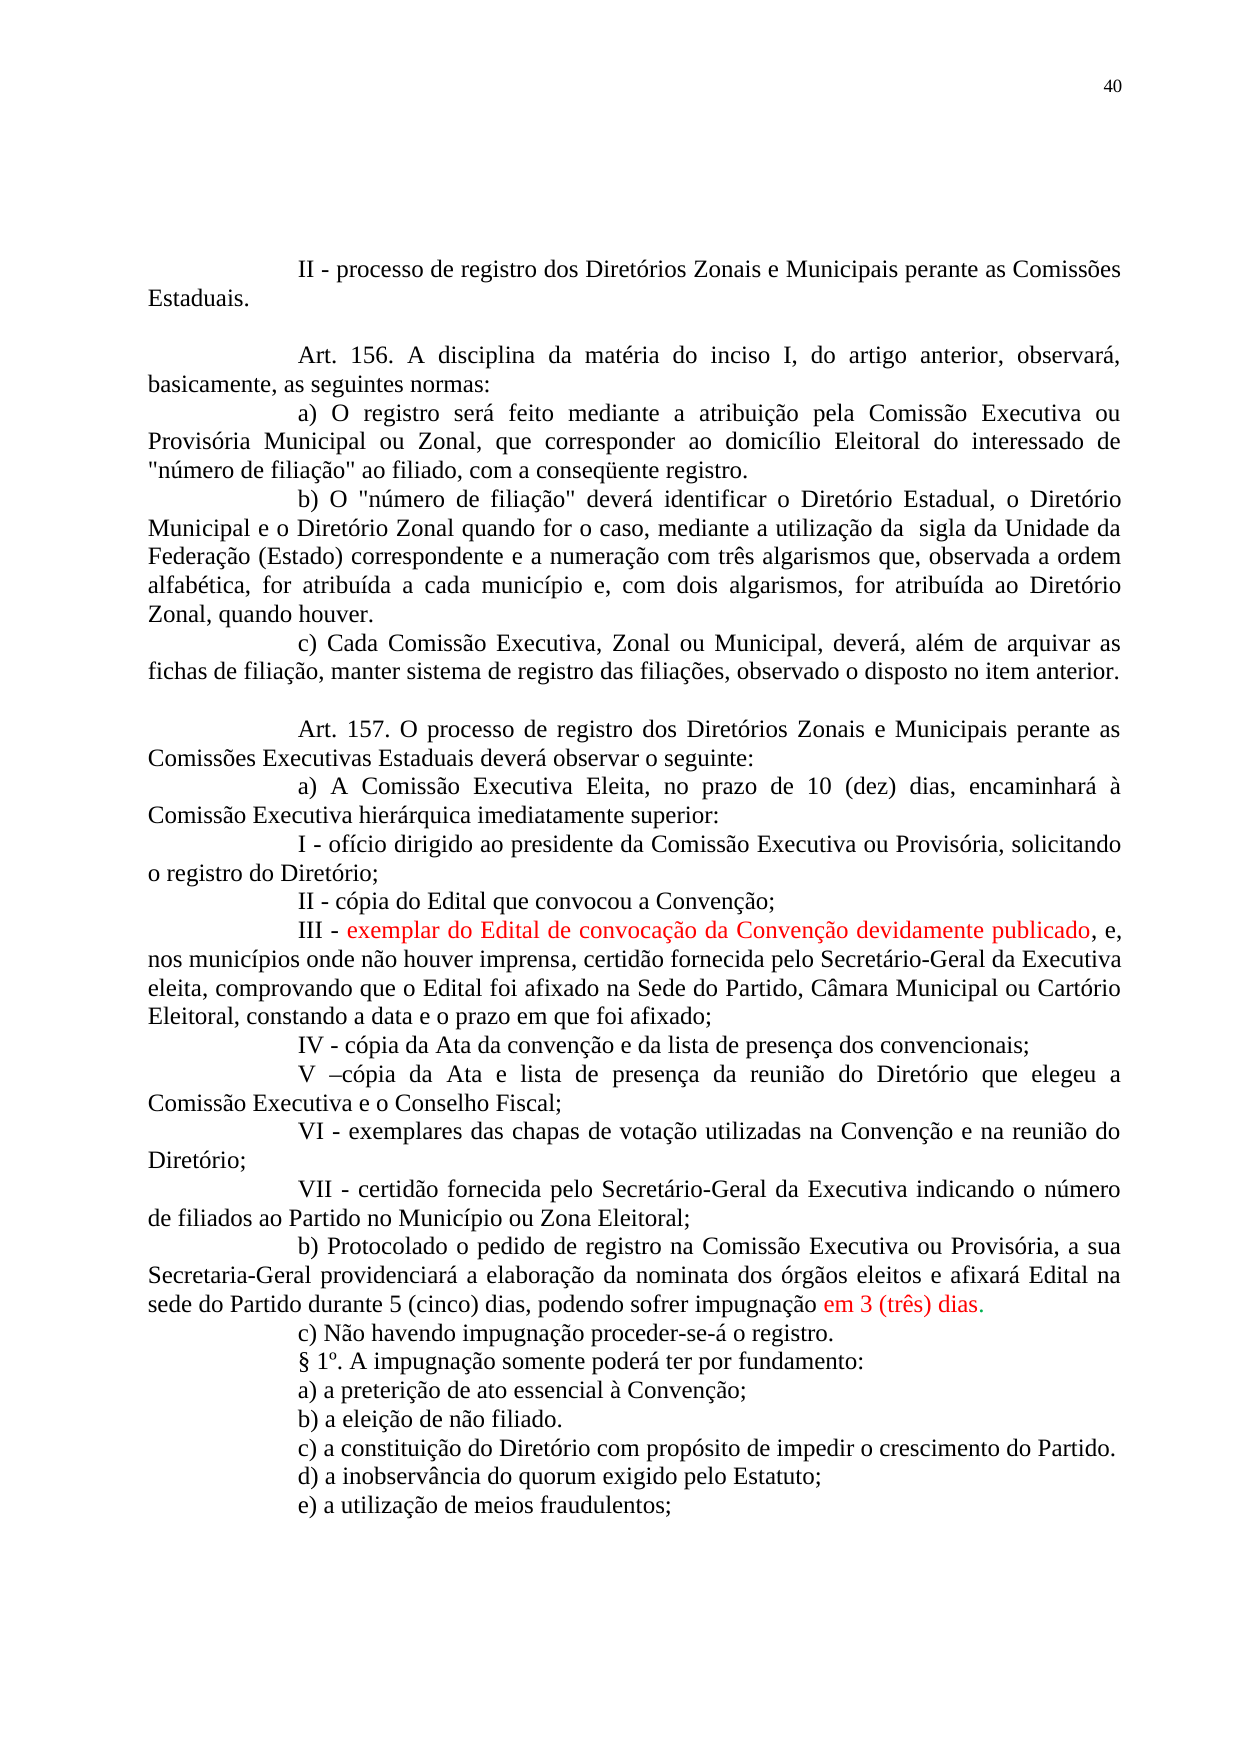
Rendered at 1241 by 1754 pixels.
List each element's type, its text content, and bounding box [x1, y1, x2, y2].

text c) Cada Comissão Executiva, Zonal ou Municipal, deverá, além de arquivar as fichas de filiação, manter sistema de registro das filiações, observado o disposto no item anterior. [148, 628, 1122, 685]
text I - ofício dirigido ao presidente da Comissão Executiva ou Provisória, solicitando o registro do Diretório; [148, 829, 1122, 886]
text VII - certidão fornecida pelo Secretário-Geral da Executiva indicando o número de filiados ao Partido no Município ou Zona Eleitoral; [148, 1174, 1122, 1231]
text V –cópia da Ata e lista de presença da reunião do Diretório que elegeu a Comissão Executiva e o Conselho Fiscal; [148, 1059, 1122, 1116]
text c) Não havendo impugnação proceder-se-á o registro. [148, 1318, 1122, 1346]
text b) a eleição de não filiado. [148, 1404, 1122, 1433]
text a) O registro será feito mediante a atribuição pela Comissão Executiva ou Provisória Municipal ou Zonal, que corresponder ao domicílio Eleitoral do interessado de "número de filiação" ao filiado, com a conseqüente registro. [148, 398, 1122, 484]
text II - cópia do Edital que convocou a Convenção; [148, 886, 1122, 915]
text c) a constituição do Diretório com propósito de impedir o crescimento do Partido. [148, 1433, 1122, 1461]
text IV - cópia da Ata da convenção e da lista de presença dos convencionais; [148, 1030, 1122, 1059]
text e) a utilização de meios fraudulentos; [148, 1490, 1122, 1519]
text b) O "número de filiação" deverá identificar o Diretório Estadual, o Diretório Municipal e o Diretório Zonal quando for o caso, mediante a utilização da sigla da Unidade da Federação (Estado) correspondente e a numeração com três algarismos que, observada a ordem alfabética, for atribuída a cada município e, com dois algarismos, for atribuída ao Diretório Zonal, quando houver. [148, 484, 1122, 628]
text § 1º. A impugnação somente poderá ter por fundamento: [148, 1346, 1122, 1375]
text Art. 156. A disciplina da matéria do inciso I, do artigo anterior, observará, basicamente, as seguintes normas: [148, 340, 1122, 398]
text III - exemplar do Edital de convocação da Convenção devidamente publicado, e, nos municípios onde não houver imprensa, certidão fornecida pelo Secretário-Geral da Executiva eleita, comprovando que o Edital foi afixado na Sede do Partido, Câmara Municipal ou Cartório Eleitoral, constando a data e o prazo em que foi afixado; [148, 915, 1122, 1030]
text II - processo de registro dos Diretórios Zonais e Municipais perante as Comissões Estaduais. [148, 254, 1122, 311]
text Art. 157. O processo de registro dos Diretórios Zonais e Municipais perante as Comissões Executivas Estaduais deverá observar o seguinte: [148, 714, 1122, 771]
text VI - exemplares das chapas de votação utilizadas na Convenção e na reunião do Diretório; [148, 1116, 1122, 1174]
text d) a inobservância do quorum exigido pelo Estatuto; [148, 1461, 1122, 1490]
text a) A Comissão Executiva Eleita, no prazo de 10 (dez) dias, encaminhará à Comissão Executiva hierárquica imediatamente superior: [148, 771, 1122, 829]
text b) Protocolado o pedido de registro na Comissão Executiva ou Provisória, a sua Secretaria-Geral providenciará a elaboração da nominata dos órgãos eleitos e afixará Edital na sede do Partido durante 5 (cinco) dias, podendo sofrer impugnação em 3 (três) dias. [148, 1231, 1122, 1318]
text a) a preterição de ato essencial à Convenção; [148, 1375, 1122, 1404]
